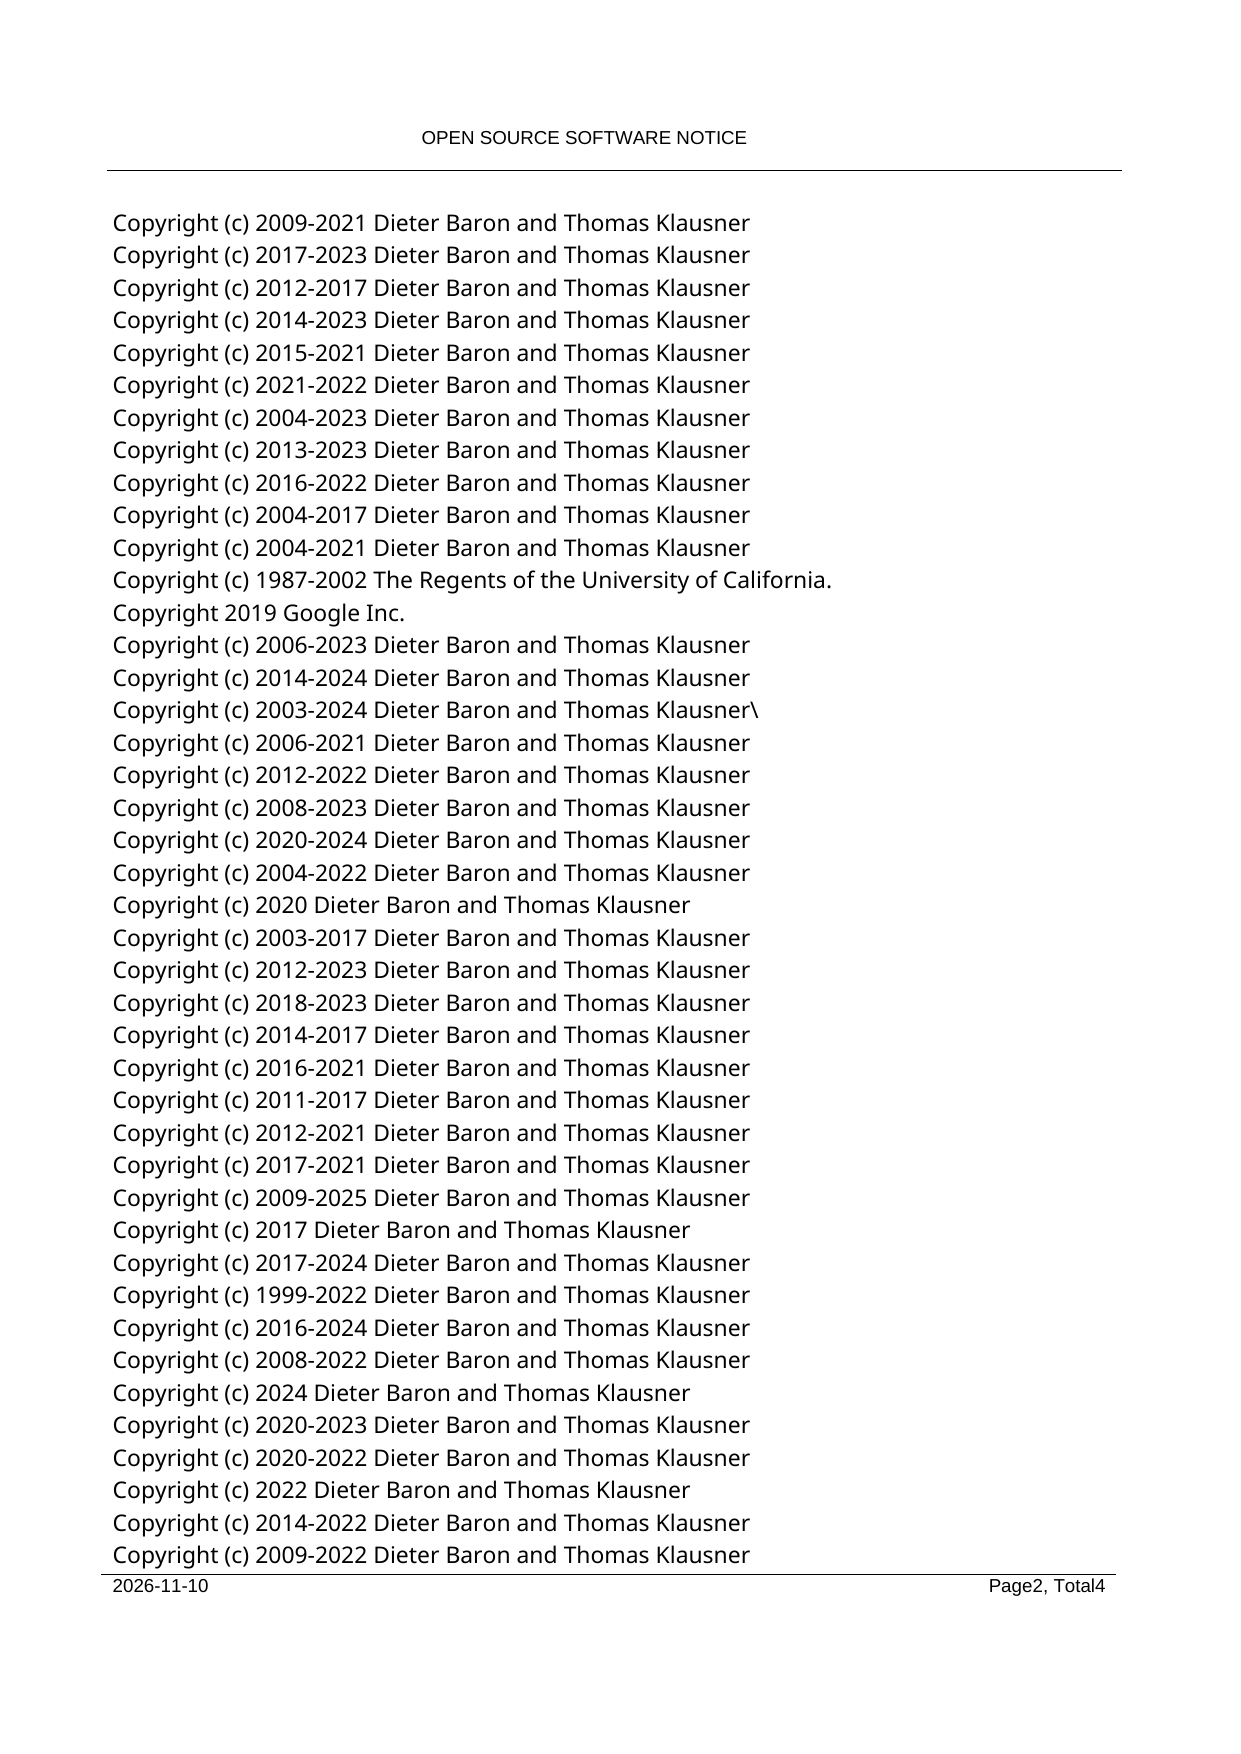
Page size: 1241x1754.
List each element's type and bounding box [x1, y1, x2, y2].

text [112, 206, 1128, 1571]
